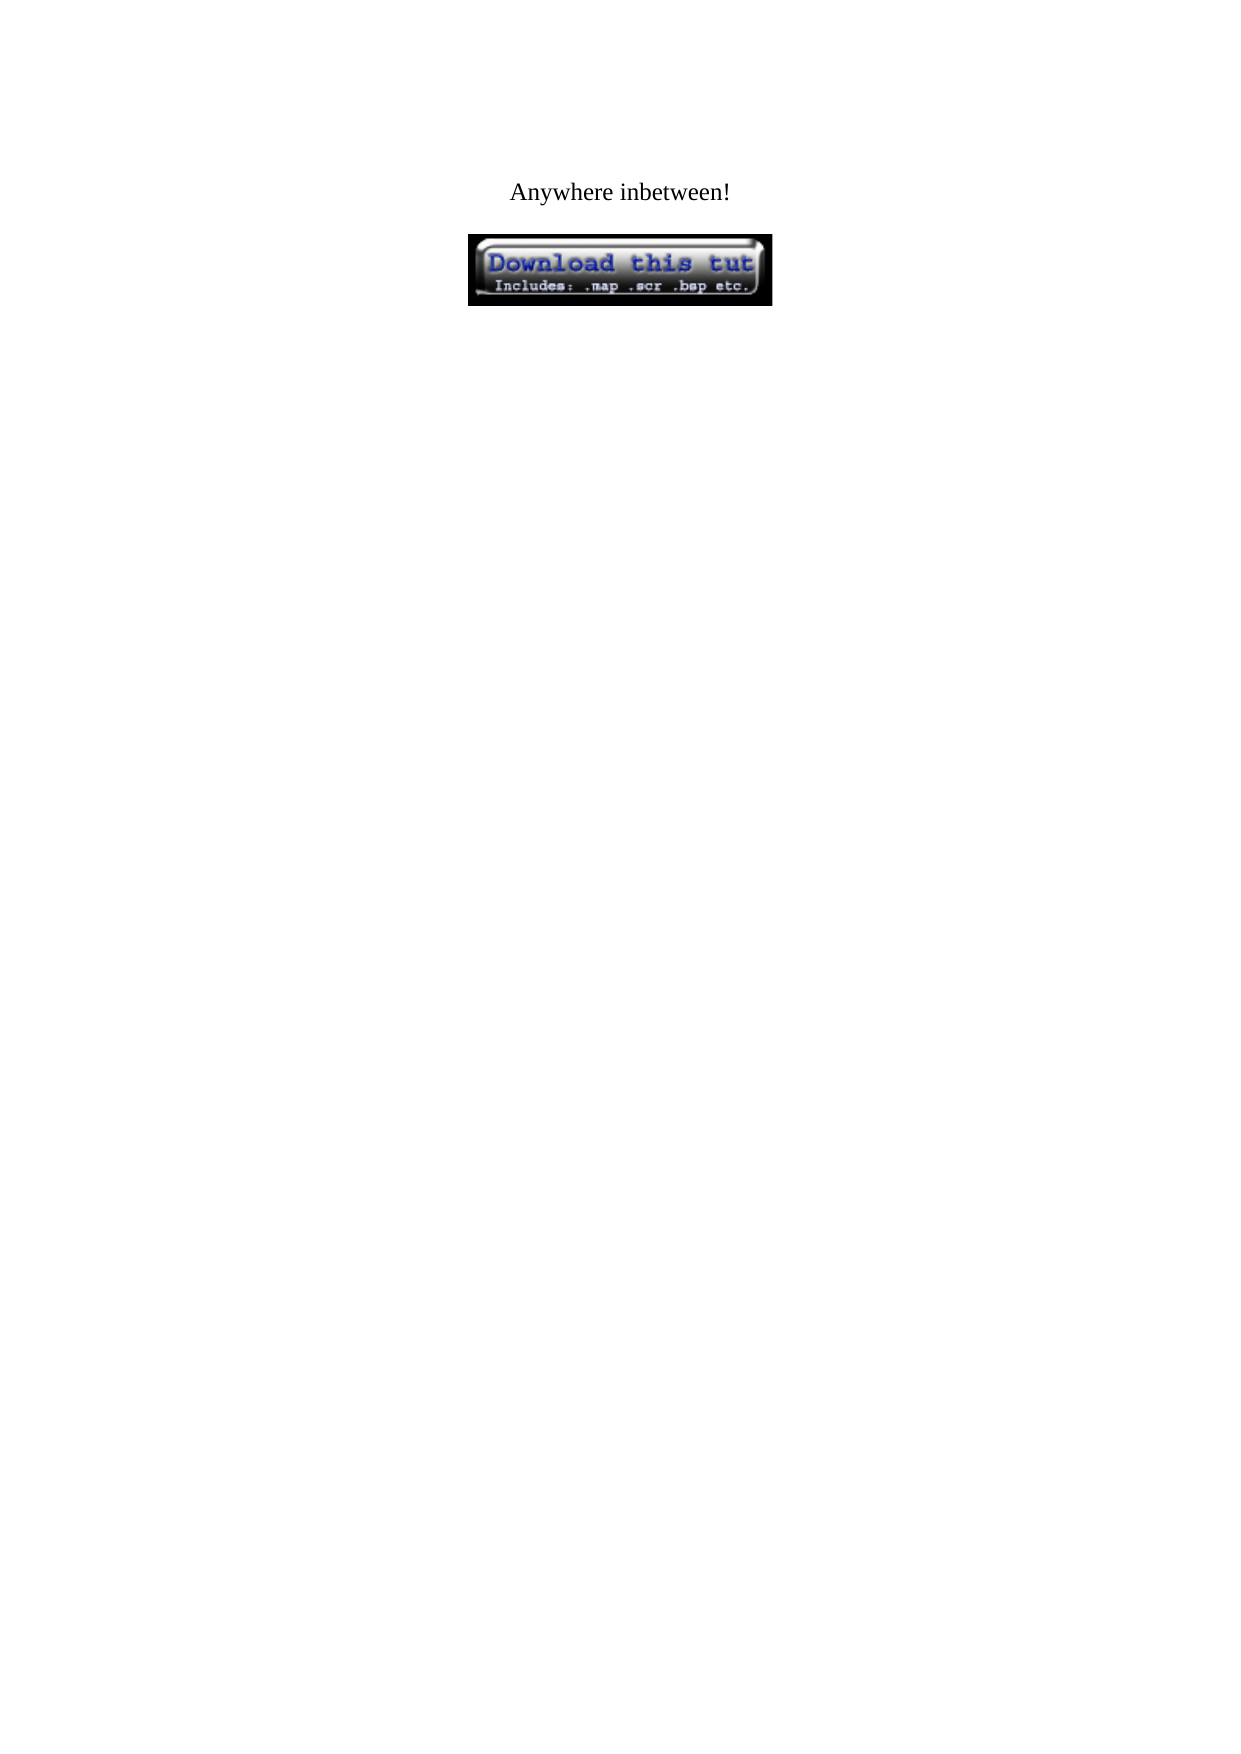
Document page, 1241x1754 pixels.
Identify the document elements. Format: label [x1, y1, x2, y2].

table_cell [148, 148, 1093, 305]
picture [468, 234, 773, 306]
